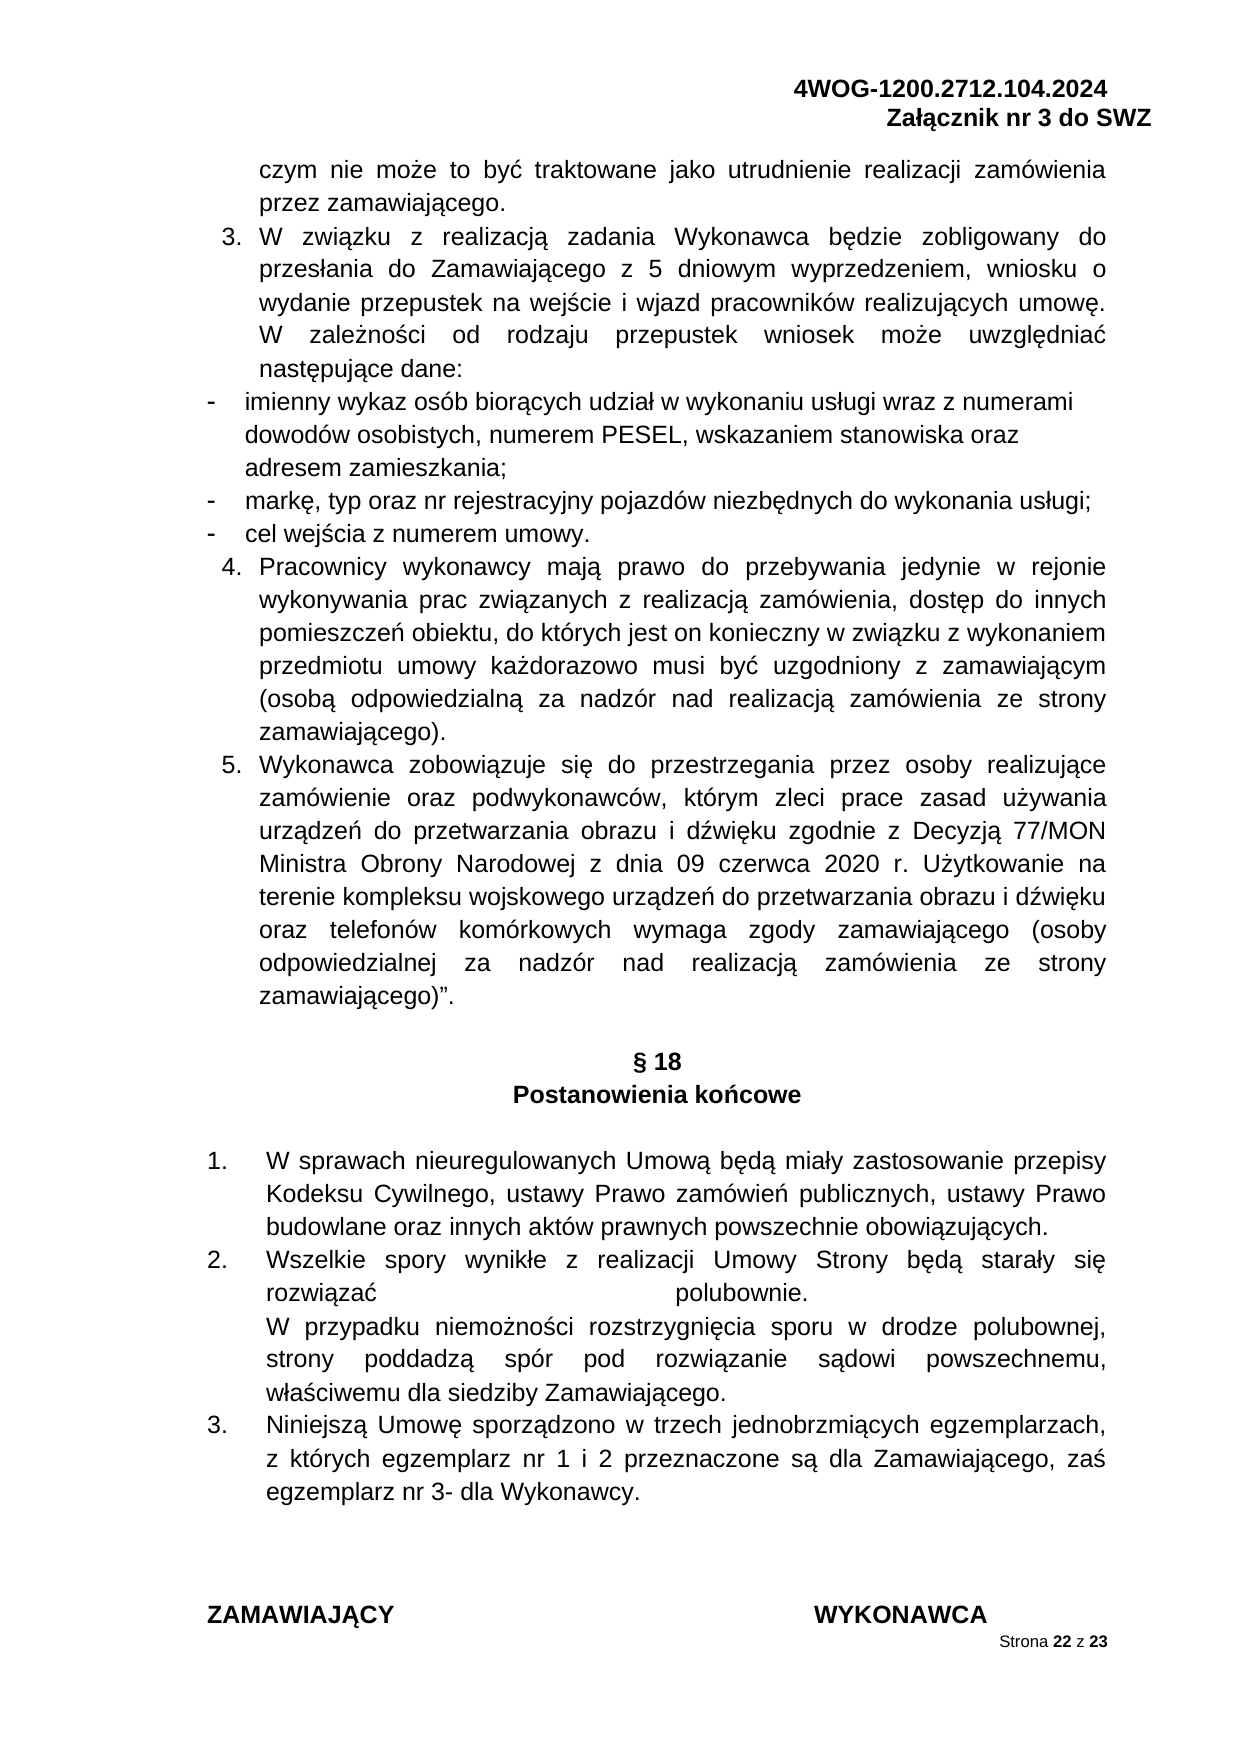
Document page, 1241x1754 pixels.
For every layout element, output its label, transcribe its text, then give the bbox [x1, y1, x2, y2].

text Postanowienia końcowe [207, 1080, 1107, 1109]
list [221, 155, 1107, 217]
list markę, typ oraz nr rejestracyjny pojazdów niezbędnych do wykonania usługi; [207, 486, 1107, 514]
list cel wejścia z numerem umowy. [207, 519, 1107, 548]
list Wykonawca zobowiązuje się do przestrzegania przez osoby realizujące zamówienie oraz podwykonawców, którym zleci prace zasad używania urządzeń do przetwarzania obrazu i dźwięku zgodnie z Decyzją 77/MON Ministra Obrony Narodowej z dnia 09 czerwca 2020 r. Użytkowanie na terenie kompleksu wojskowego urządzeń do przetwarzania obrazu i dźwięku oraz telefonów komórkowych wymaga zgody zamawiającego (osoby odpowiedzialnej za nadzór nad realizacją zamówienia ze strony zamawiającego)”. [221, 750, 1107, 1010]
list Pracownicy wykonawcy mają prawo do przebywania jedynie w rejonie wykonywania prac związanych z realizacją zamówienia, dostęp do innych pomieszczeń obiektu, do których jest on konieczny w związku z wykonaniem przedmiotu umowy każdorazowo musi być uzgodniony z zamawiającym (osobą odpowiedzialną za nadzór nad realizacją zamówienia ze strony zamawiającego). [221, 552, 1107, 746]
list imienny wykaz osób biorących udział w wykonaniu usługi wraz z numerami dowodów osobistych, numerem PESEL, wskazaniem stanowiska oraz adresem zamieszkania; [207, 387, 1107, 481]
list Niniejszą Umowę sporządzono w trzech jednobrzmiących egzemplarzach, z których egzemplarz nr 1 i 2 przeznaczone są dla Zamawiającego, zaś egzemplarz nr 3- dla Wykonawcy. [207, 1411, 1107, 1505]
list W związku z realizacją zadania Wykonawca będzie zobligowany do przesłania do Zamawiającego z 5 dniowym wyprzedzeniem, wniosku o wydanie przepustek na wejście i wjazd pracowników realizujących umowę. W zależności od rodzaju przepustek wniosek może uwzględniać następujące dane: [221, 221, 1107, 382]
list W sprawach nieuregulowanych Umową będą miały zastosowanie przepisy Kodeksu Cywilnego, ustawy Prawo zamówień publicznych, ustawy Prawo budowlane oraz innych aktów prawnych powszechnie obowiązujących. [207, 1146, 1107, 1241]
text § 18 [207, 1047, 1107, 1076]
text ZAMAWIAJĄCY WYKONAWCA [207, 1600, 1107, 1629]
list Wszelkie spory wynikłe z realizacji Umowy Strony będą starały się rozwiązać polubownie. W przypadku niemożności rozstrzygnięcia sporu w drodze polubownej, strony poddadzą spór pod rozwiązanie sądowi powszechnemu, właściwemu dla siedziby Zamawiającego. [207, 1245, 1107, 1406]
